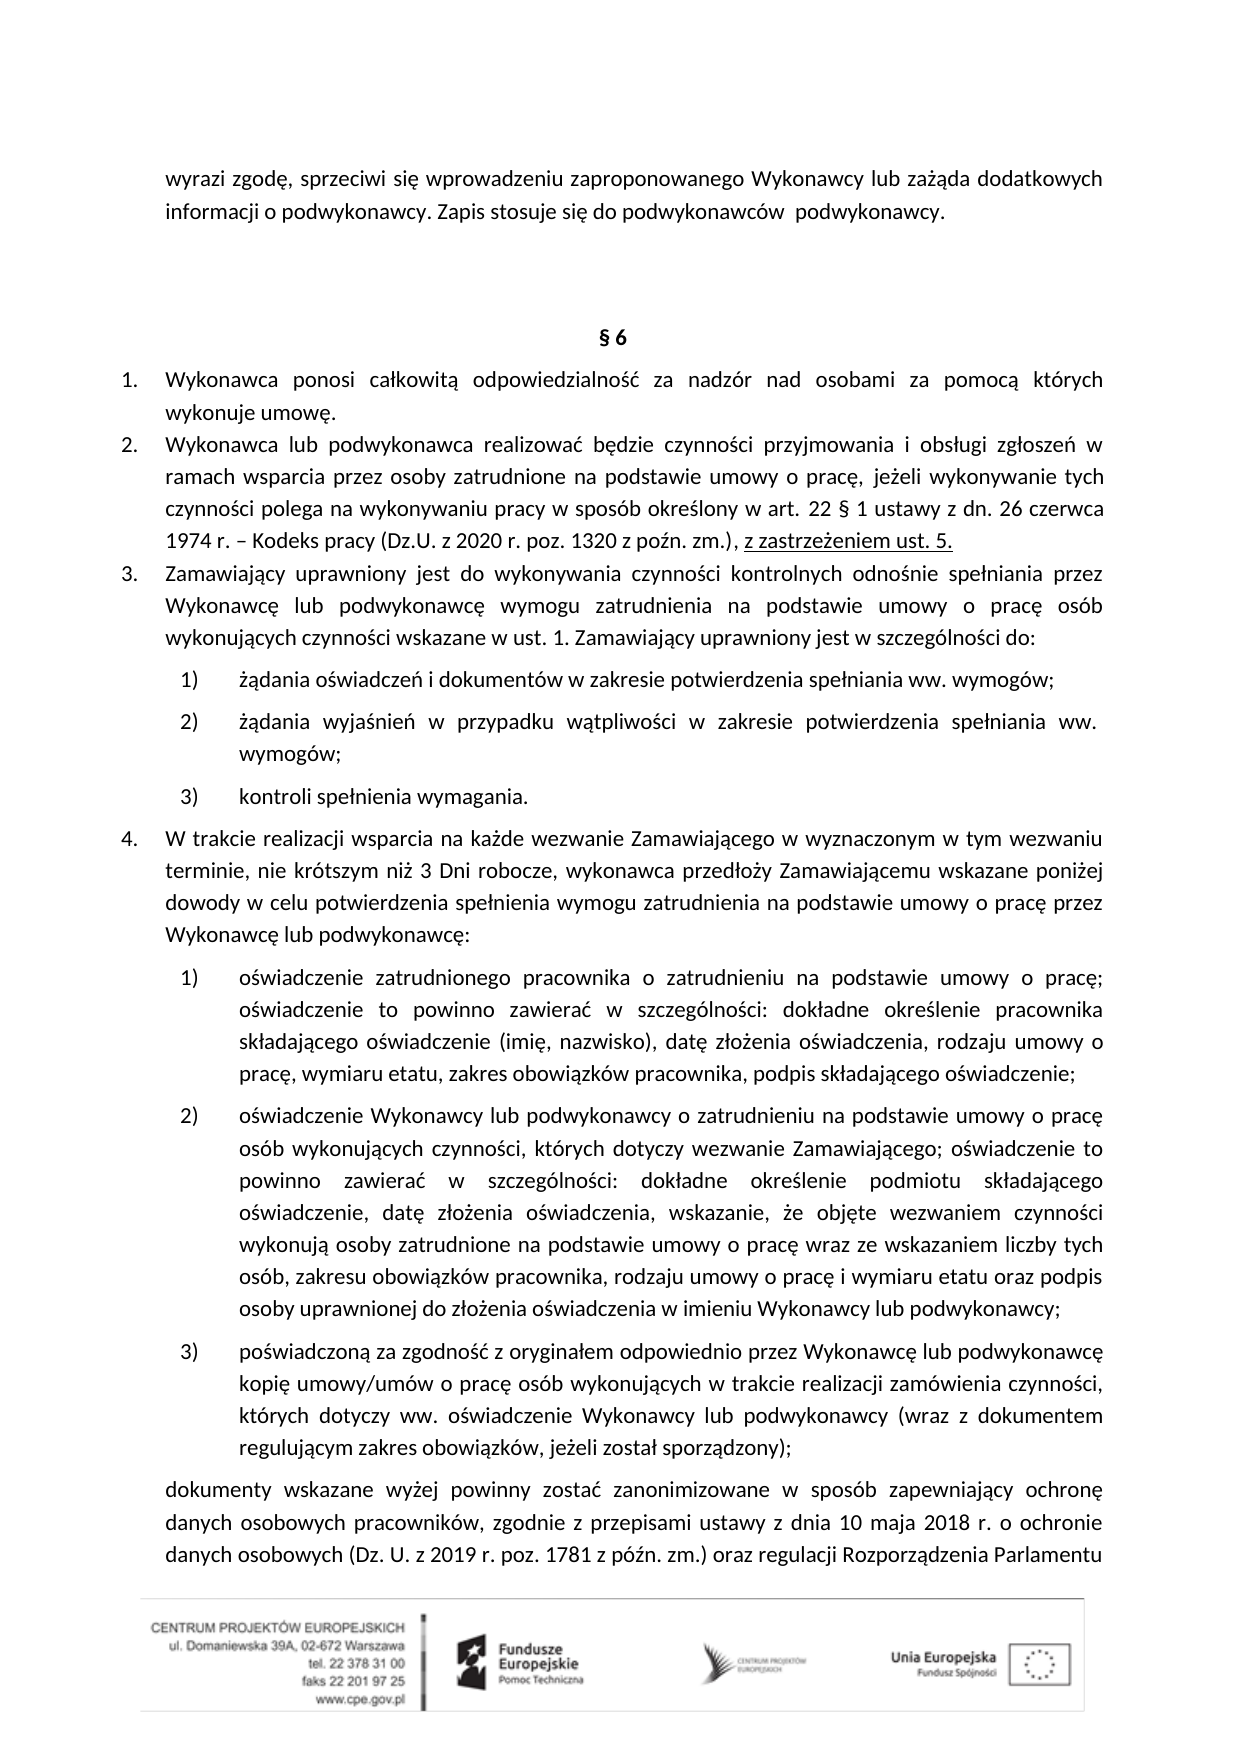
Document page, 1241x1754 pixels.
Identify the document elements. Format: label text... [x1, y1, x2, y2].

list żądania oświadczeń i dokumentów w zakresie potwierdzenia spełniania ww. wymogów; [180, 665, 1099, 693]
picture [140, 1598, 1086, 1713]
list oświadczenie Wykonawcy lub podwykonawcy o zatrudnieniu na podstawie umowy o pracę osób wykonujących czynności, których dotyczy wezwanie Zamawiającego; oświadczenie to powinno zawierać w szczególności: dokładne określenie podmiotu składającego oświadczenie, datę złożenia oświadczenia, wskazanie, że objęte wezwaniem czynności wykonują osoby zatrudnione na podstawie umowy o pracę wraz ze wskazaniem liczby tych osób, zakresu obowiązków pracownika, rodzaju umowy o pracę i wymiaru etatu oraz podpis osoby uprawnionej do złożenia oświadczenia w imieniu Wykonawcy lub podwykonawcy; [180, 1101, 1105, 1323]
list Wykonawca lub podwykonawca realizować będzie czynności przyjmowania i obsługi zgłoszeń w ramach wsparcia przez osoby zatrudnione na podstawie umowy o pracę, jeżeli wykonywanie tych czynności polega na wykonywaniu pracy w sposób określony w art. 22 § 1 ustawy z dn. 26 czerwca 1974 r. – Kodeks pracy (Dz.U. z 2020 r. poz. 1320 z poźn. zm.), z zastrzeżeniem ust. 5. [121, 430, 1105, 554]
list żądania wyjaśnień w przypadku wątpliwości w zakresie potwierdzenia spełniania ww. wymogów; [180, 707, 1099, 768]
list oświadczenie zatrudnionego pracownika o zatrudnieniu na podstawie umowy o pracę; oświadczenie to powinno zawierać w szczególności: dokładne określenie pracownika składającego oświadczenie (imię, nazwisko), datę złożenia oświadczenia, rodzaju umowy o pracę, wymiaru etatu, zakres obowiązków pracownika, podpis składającego oświadczenie; [180, 963, 1105, 1087]
list poświadczoną za zgodność z oryginałem odpowiednio przez Wykonawcę lub podwykonawcę kopię umowy/umów o pracę osób wykonujących w trakcie realizacji zamówienia czynności, których dotyczy ww. oświadczenie Wykonawcy lub podwykonawcy (wraz z dokumentem regulującym zakres obowiązków, jeżeli został sporządzony); [180, 1337, 1105, 1461]
text § 6 [121, 323, 1105, 351]
list Wykonawca ponosi całkowitą odpowiedzialność za nadzór nad osobami za pomocą których wykonuje umowę. [121, 366, 1105, 426]
list W trakcie realizacji wsparcia na każde wezwanie Zamawiającego w wyznaczonym w tym wezwaniu terminie, nie krótszym niż 3 Dni robocze, wykonawca przedłoży Zamawiającemu wskazane poniżej dowody w celu potwierdzenia spełnienia wymogu zatrudnienia na podstawie umowy o pracę przez Wykonawcę lub podwykonawcę: [121, 824, 1105, 948]
list Zamawiający uprawniony jest do wykonywania czynności kontrolnych odnośnie spełniania przez Wykonawcę lub podwykonawcę wymogu zatrudnienia na podstawie umowy o pracę osób wykonujących czynności wskazane w ust. 1. Zamawiający uprawniony jest w szczególności do: [121, 559, 1105, 651]
list kontroli spełnienia wymagania. [180, 782, 1099, 810]
